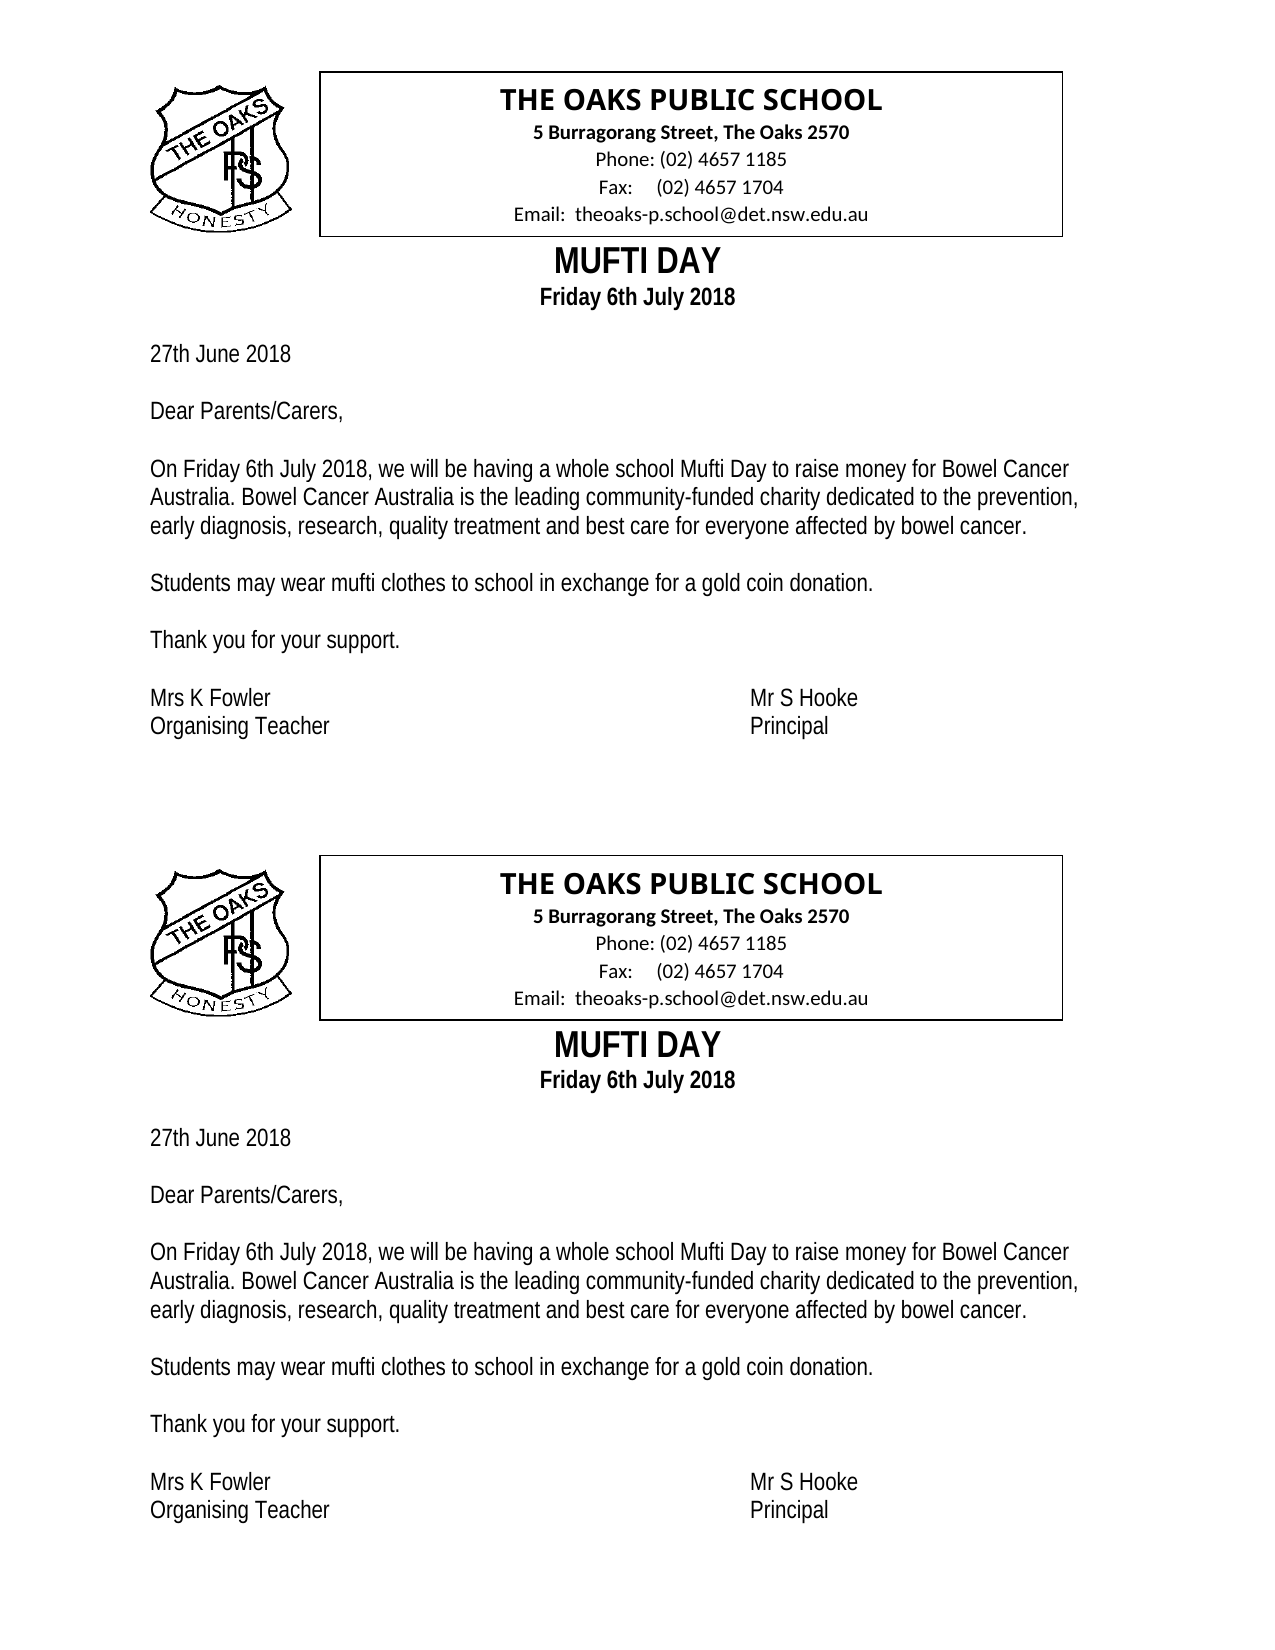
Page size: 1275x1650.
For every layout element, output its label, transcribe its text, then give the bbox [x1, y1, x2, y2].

text Mrs K Fowler Mr S Hooke [150, 683, 1125, 711]
text MUFTI DAY [150, 1022, 1125, 1065]
text Organising Teacher Principal [150, 1495, 1125, 1524]
text Organising Teacher Principal [150, 711, 1125, 740]
text Friday 6th July 2018 [150, 1065, 1125, 1094]
text Thank you for your support. [150, 625, 1125, 654]
text 27th June 2018 [150, 1123, 1125, 1151]
picture [148, 70, 302, 240]
text On Friday 6th July 2018, we will be having a whole school Mufti Day to raise money for Bowel Cancer Australia. Bowel Cancer Australia is the leading community-funded charity dedicated to the prevention, early diagnosis, research, quality treatment and best care for everyone affected by bowel cancer. [150, 453, 1125, 539]
text Students may wear mufti clothes to school in exchange for a gold coin donation. [150, 568, 1125, 597]
picture [148, 854, 302, 1024]
text MUFTI DAY [150, 239, 1125, 282]
text Dear Parents/Carers, [150, 1180, 1125, 1209]
text Friday 6th July 2018 [150, 282, 1125, 310]
text Mrs K Fowler Mr S Hooke [150, 1466, 1125, 1495]
text Thank you for your support. [150, 1409, 1125, 1438]
text 27th June 2018 [150, 339, 1125, 368]
text Students may wear mufti clothes to school in exchange for a gold coin donation. [150, 1352, 1125, 1381]
text On Friday 6th July 2018, we will be having a whole school Mufti Day to raise money for Bowel Cancer Australia. Bowel Cancer Australia is the leading community-funded charity dedicated to the prevention, early diagnosis, research, quality treatment and best care for everyone affected by bowel cancer. [150, 1237, 1125, 1323]
text Dear Parents/Carers, [150, 396, 1125, 425]
